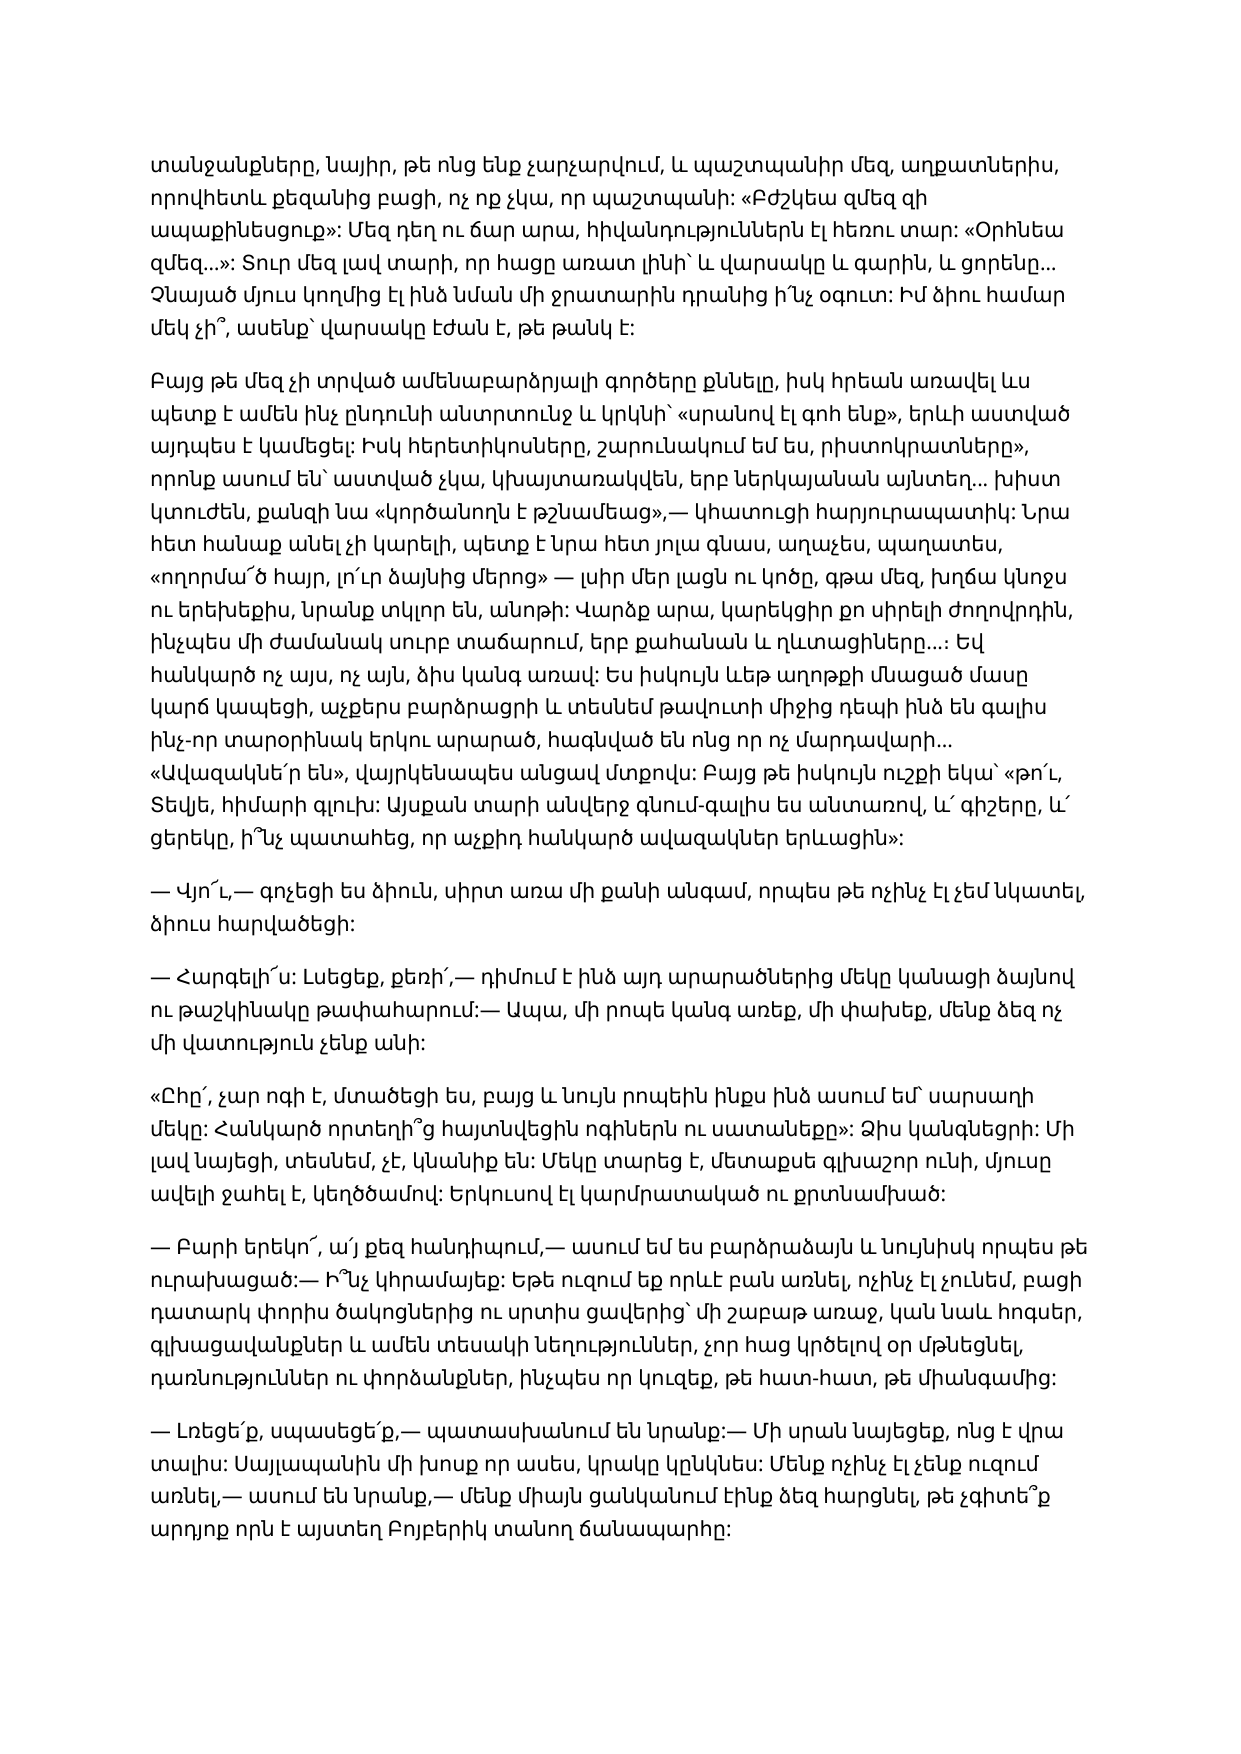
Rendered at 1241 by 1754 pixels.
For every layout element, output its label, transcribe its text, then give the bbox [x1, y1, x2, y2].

text — Վյո՜ւ,— գոչեցի ես ձիուն, սիրտ առա մի քանի անգամ, որպես թե ոչինչ էլ չեմ նկատել, ձիուս հարվածեցի: [150, 876, 1090, 937]
text «Ըհը՛, չար ոգի է, մտածեցի ես, բայց և նույն րոպեին ինքս ինձ ասում եմ՝ սարսաղի մեկը: Հանկարծ որտեղի՞ց հայտնվեցին ոգիներն ու սատանեքը»: Ձիս կանգնեցրի: Մի լավ նայեցի, տեսնեմ, չէ, կնանիք են: Մեկը տարեց է, մետաքսե գլխաշոր ունի, մյուսը ավելի ջահել է, կեղծծամով: Երկուսով էլ կարմրատակած ու քրտնամխած: [150, 1081, 1090, 1207]
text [150, 150, 1090, 341]
text — Բարի երեկո՜, ա՛յ քեզ հանդիպում,— ասում եմ ես բարձրաձայն և նույնիսկ որպես թե ուրախացած:— Ի՞նչ կհրամայեք: Եթե ուզում եք որևէ բան առնել, ոչինչ էլ չունեմ, բացի դատարկ փորիս ծակոցներից ու սրտիս ցավերից՝ մի շաբաթ առաջ, կան նաև հոգսեր, գլխացավանքներ և ամեն տեսակի նեղություններ, չոր հաց կրծելով օր մթնեցնել, դառնություններ ու փորձանքներ, ինչպես որ կուզեք, թե հատ-հատ, թե միանգամից: [150, 1232, 1090, 1391]
text — Հարգելի՜ս: Լսեցեք, քեռի՛,— դիմում է ինձ այդ արարածներից մեկը կանացի ձայնով ու թաշկինակը թափահարում:— Ապա, մի րոպե կանգ առեք, մի փախեք, մենք ձեզ ոչ մի վատություն չենք անի: [150, 962, 1090, 1056]
text Բայց թե մեզ չի տրված ամենաբարձրյալի գործերը քննելը, իսկ հրեան առավել ևս պետք է ամեն ինչ ընդունի անտրտունջ և կրկնի՝ «սրանով էլ գոհ ենք», երևի աստված այդպես է կամեցել: Իսկ հերետիկոսները, շարունակում եմ ես, րիստոկրատները», որոնք ասում են՝ աստված չկա, կխայտառակվեն, երբ ներկայանան այնտեղ... խիստ կտուժեն, քանզի նա «կործանողն է թշնամեաց»,— կհատուցի հարյուրապատիկ: Նրա հետ հանաք անել չի կարելի, պետք է նրա հետ յոլա գնաս, աղաչես, պաղատես, «ողորմա՜ծ հայր, լո՛ւր ձայնից մերոց» — լսիր մեր լացն ու կոծը, գթա մեզ, խղճա կնոջս ու երեխեքիս, նրանք տկլոր են, անոթի: Վարձք արա, կարեկցիր քո սիրելի ժողովրդին, ինչպես մի ժամանակ սուրբ տաճարում, երբ քահանան և ղևտացիները...։ Եվ հանկարծ ոչ այս, ոչ այն, ձիս կանգ առավ: Ես իսկույն ևեթ աղոթքի մնացած մասը կարճ կապեցի, աչքերս բարձրացրի և տեսնեմ թավուտի միջից դեպի ինձ են գալիս ինչ-որ տարօրինակ երկու արարած, հագնված են ոնց որ ոչ մարդավարի... «Ավազակնե՛ր են», վայրկենապես անցավ մտքովս: Բայց թե իսկույն ուշքի եկա՝ «թո՛ւ, Տեվյե, հիմարի գլուխ: Այսքան տարի անվերջ գնում-գալիս ես անտառով, և՛ գիշերը, և՛ ցերեկը, ի՞նչ պատահեց, որ աչքիդ հանկարծ ավազակներ երևացին»: [150, 366, 1090, 851]
text — Լռեցե՛ք, սպասեցե՛ք,— պատասխանում են նրանք:— Մի սրան նայեցեք, ոնց է վրա տալիս: Սայլապանին մի խոսք որ ասես, կրակը կընկնես: Մենք ոչինչ էլ չենք ուզում առնել,— ասում են նրանք,— մենք միայն ցանկանում էինք ձեզ հարցնել, թե չգիտե՞ք արդյոք որն է այստեղ Բոյբերիկ տանող ճանապարհը: [150, 1416, 1090, 1542]
